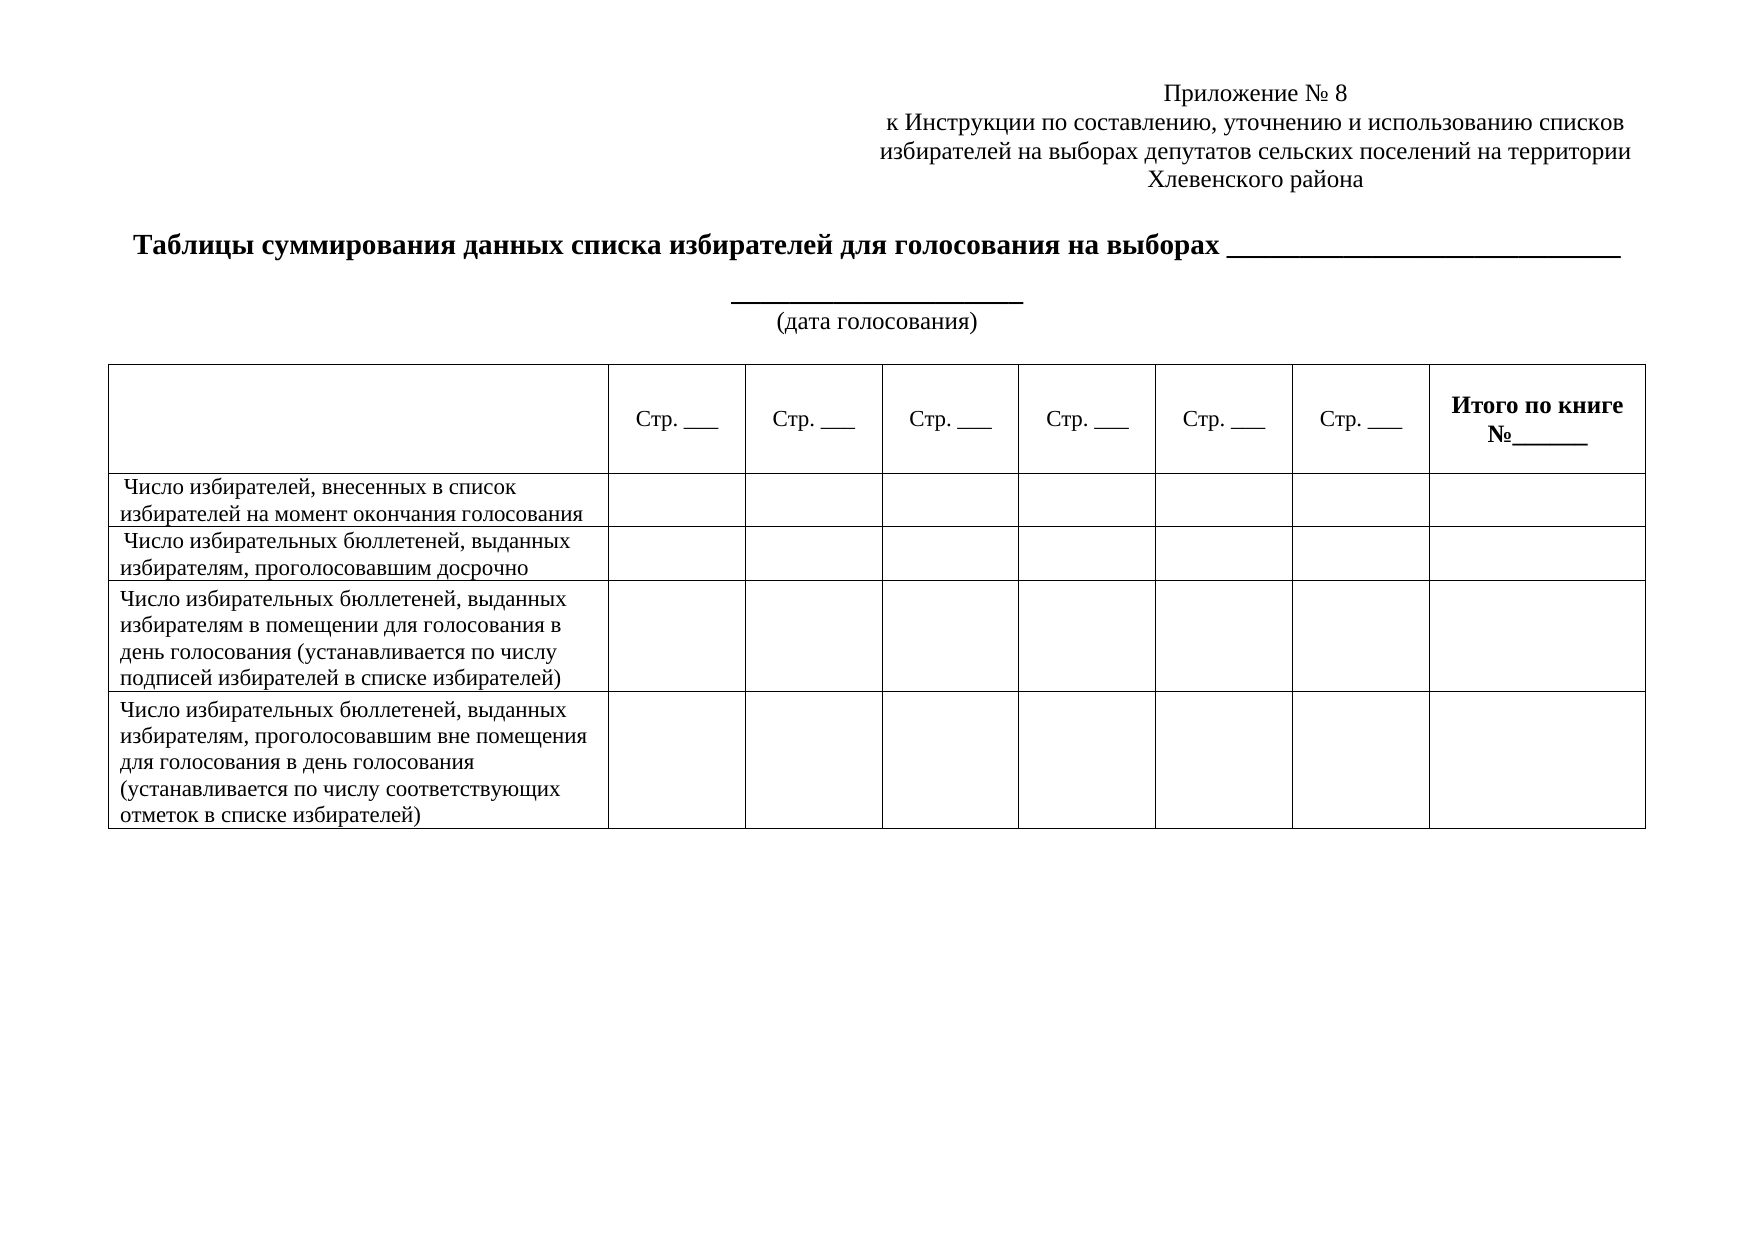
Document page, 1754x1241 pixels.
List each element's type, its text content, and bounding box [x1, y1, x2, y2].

table_header Итого по книге №______ [1430, 365, 1645, 472]
table_cell [1156, 581, 1292, 691]
table_header Стр. ___ [1293, 365, 1429, 472]
table_cell [1156, 527, 1292, 580]
table_cell [883, 527, 1018, 580]
table_header Стр. ___ [1156, 365, 1292, 472]
table_cell [1430, 692, 1645, 827]
table_cell [1019, 474, 1155, 526]
table_cell [1293, 692, 1429, 827]
table_cell [1430, 474, 1645, 526]
title Таблицы суммирования данных списка избирателей для голосования на выборах ___________________________ [118, 227, 1636, 260]
table_header Стр. ___ [609, 365, 745, 472]
table_cell [1293, 581, 1429, 691]
table_cell [1430, 527, 1645, 580]
table_cell [746, 527, 882, 580]
table_cell [1019, 527, 1155, 580]
table_cell [1293, 527, 1429, 580]
table_cell [1019, 581, 1155, 691]
table_cell Число избирателей, внесенных в список избирателей на момент окончания голосования [109, 474, 608, 526]
table_cell [1430, 581, 1645, 691]
table_cell [609, 527, 745, 580]
table_cell [746, 692, 882, 827]
table_cell [1293, 474, 1429, 526]
title (дата голосования) [118, 306, 1636, 335]
table_cell [609, 474, 745, 526]
title ____________________ [118, 273, 1636, 306]
table_cell [609, 581, 745, 691]
table_cell [746, 581, 882, 691]
table_cell [609, 692, 745, 827]
table_cell [1156, 692, 1292, 827]
table_cell Число избирательных бюллетеней, выданных избирателям, проголосовавшим досрочно [109, 527, 608, 580]
table_cell [1156, 474, 1292, 526]
table_cell [883, 581, 1018, 691]
table_cell [883, 474, 1018, 526]
table_header Стр. ___ [746, 365, 882, 472]
table_header [109, 365, 608, 472]
table_header Стр. ___ [883, 365, 1018, 472]
table_cell Число избирательных бюллетеней, выданных избирателям в помещении для голосования в день голосования (устанавливается по числу подписей избирателей в списке избирателей) [109, 581, 608, 691]
table_cell Число избирательных бюллетеней, выданных избирателям, проголосовавшим вне помещения для голосования в день голосования (устанавливается по числу соответствующих отметок в списке избирателей) [109, 692, 608, 827]
table_header Стр. ___ [1019, 365, 1155, 472]
table_cell [883, 692, 1018, 827]
table_cell [1019, 692, 1155, 827]
table_cell [746, 474, 882, 526]
table_header Приложение № 8 к Инструкции по составлению, уточнению и использованию списков избирателей на выборах депутатов сельских поселений на территории Хлевенского района [875, 78, 1636, 193]
